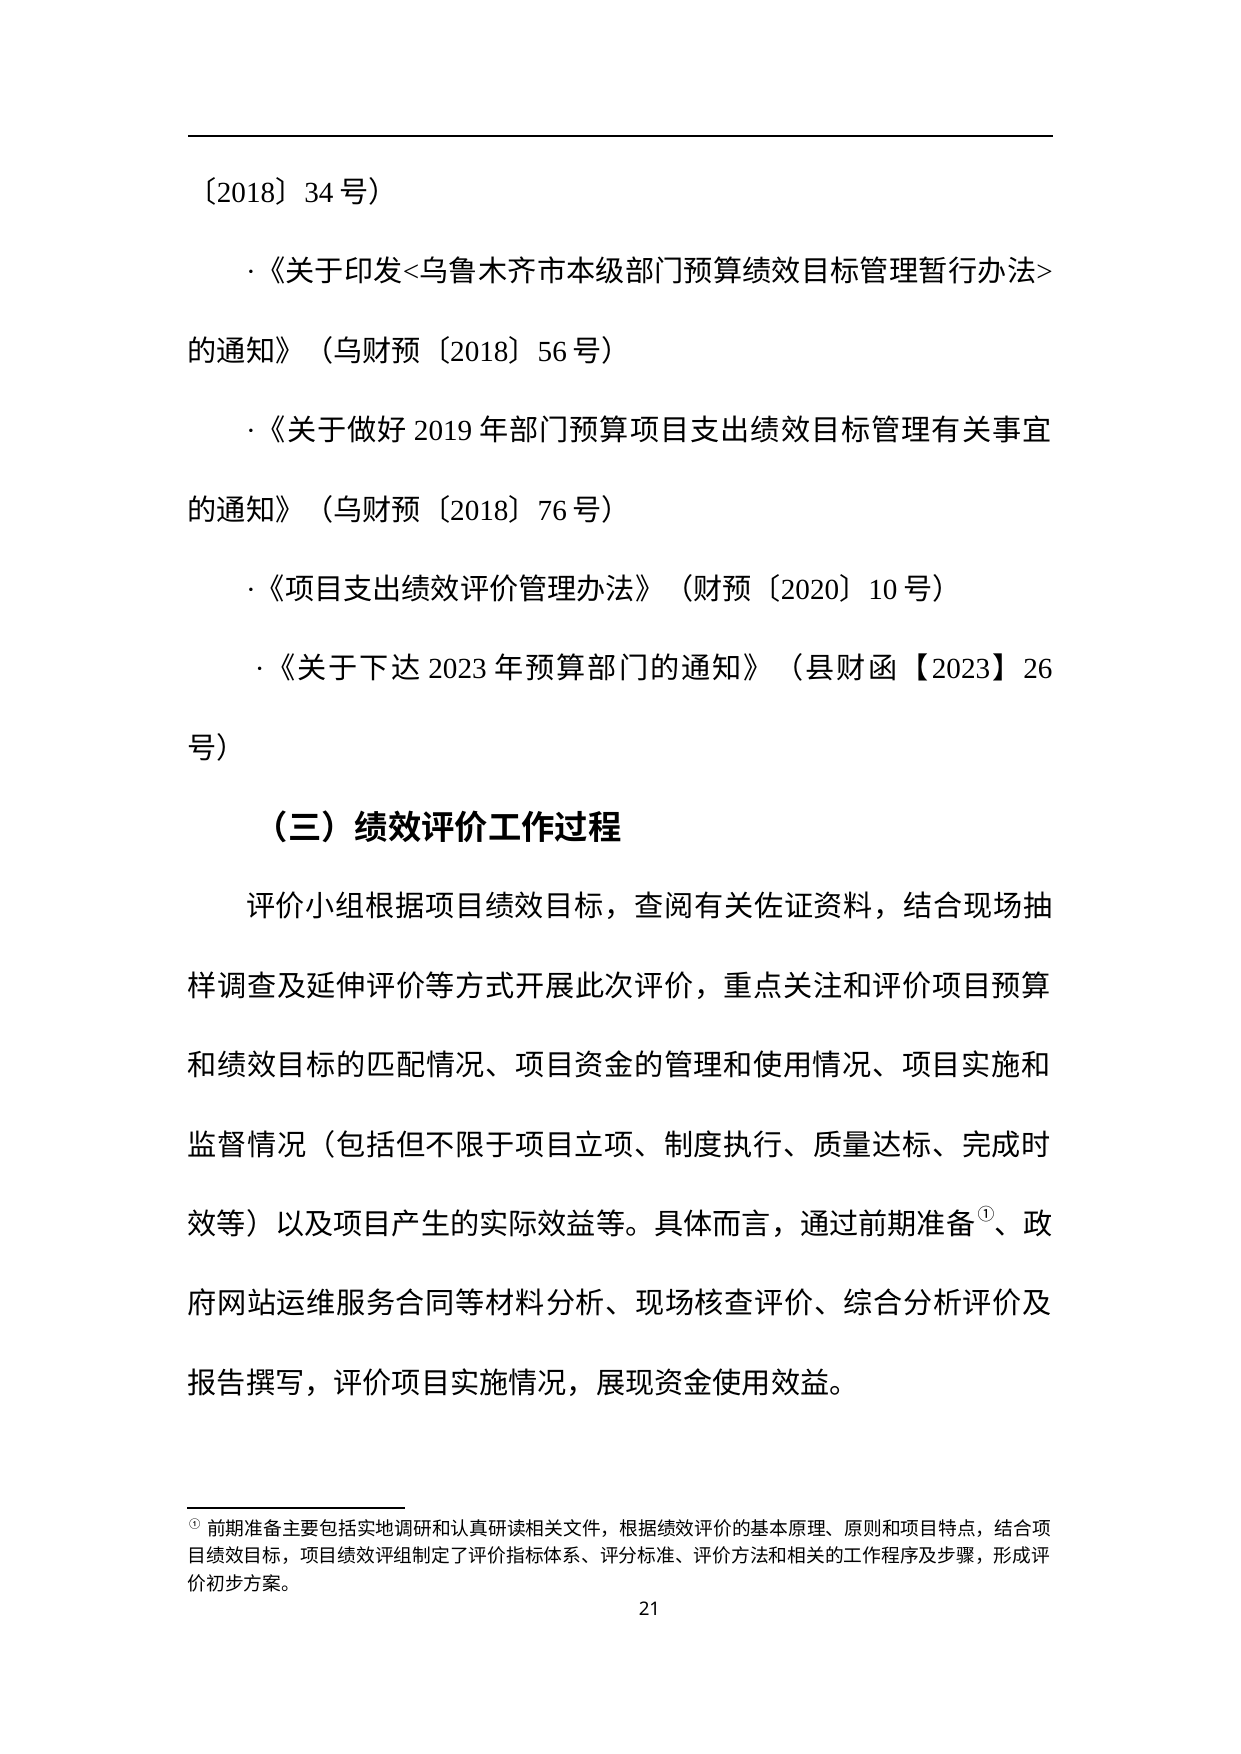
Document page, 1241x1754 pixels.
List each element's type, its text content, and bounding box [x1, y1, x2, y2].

text 评价小组根据项目绩效目标，查阅有关佐证资料，结合现场抽样调查及延伸评价等方式开展此次评价，重点关注和评价项目预算和绩效目标的匹配情况、项目资金的管理和使用情况、项目实施和监督情况（包括但不限于项目立项、制度执行、质量达标、完成时效等）以及项目产生的实际效益等。具体而言，通过前期准备、政府网站运维服务合同等材料分析、现场核查评价、综合分析评价及报告撰写，评价项目实施情况，展现资金使用效益。 [187, 864, 1053, 1420]
text ·《项目支出绩效评价管理办法》（财预〔2020〕10号） [187, 547, 1053, 626]
subtitle （三）绩效评价工作过程 [187, 785, 1053, 864]
subtitle ·《关于下达2023年预算部门的通知》（县财函【2023】26号） [187, 626, 1053, 785]
text ·《关于印发<乌鲁木齐市本级部门预算绩效目标管理暂行办法>的通知》（乌财预〔2018〕56号） [187, 229, 1053, 388]
text ·《关于做好2019年部门预算项目支出绩效目标管理有关事宜的通知》（乌财预〔2018〕76号） [187, 388, 1053, 547]
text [187, 150, 1053, 229]
